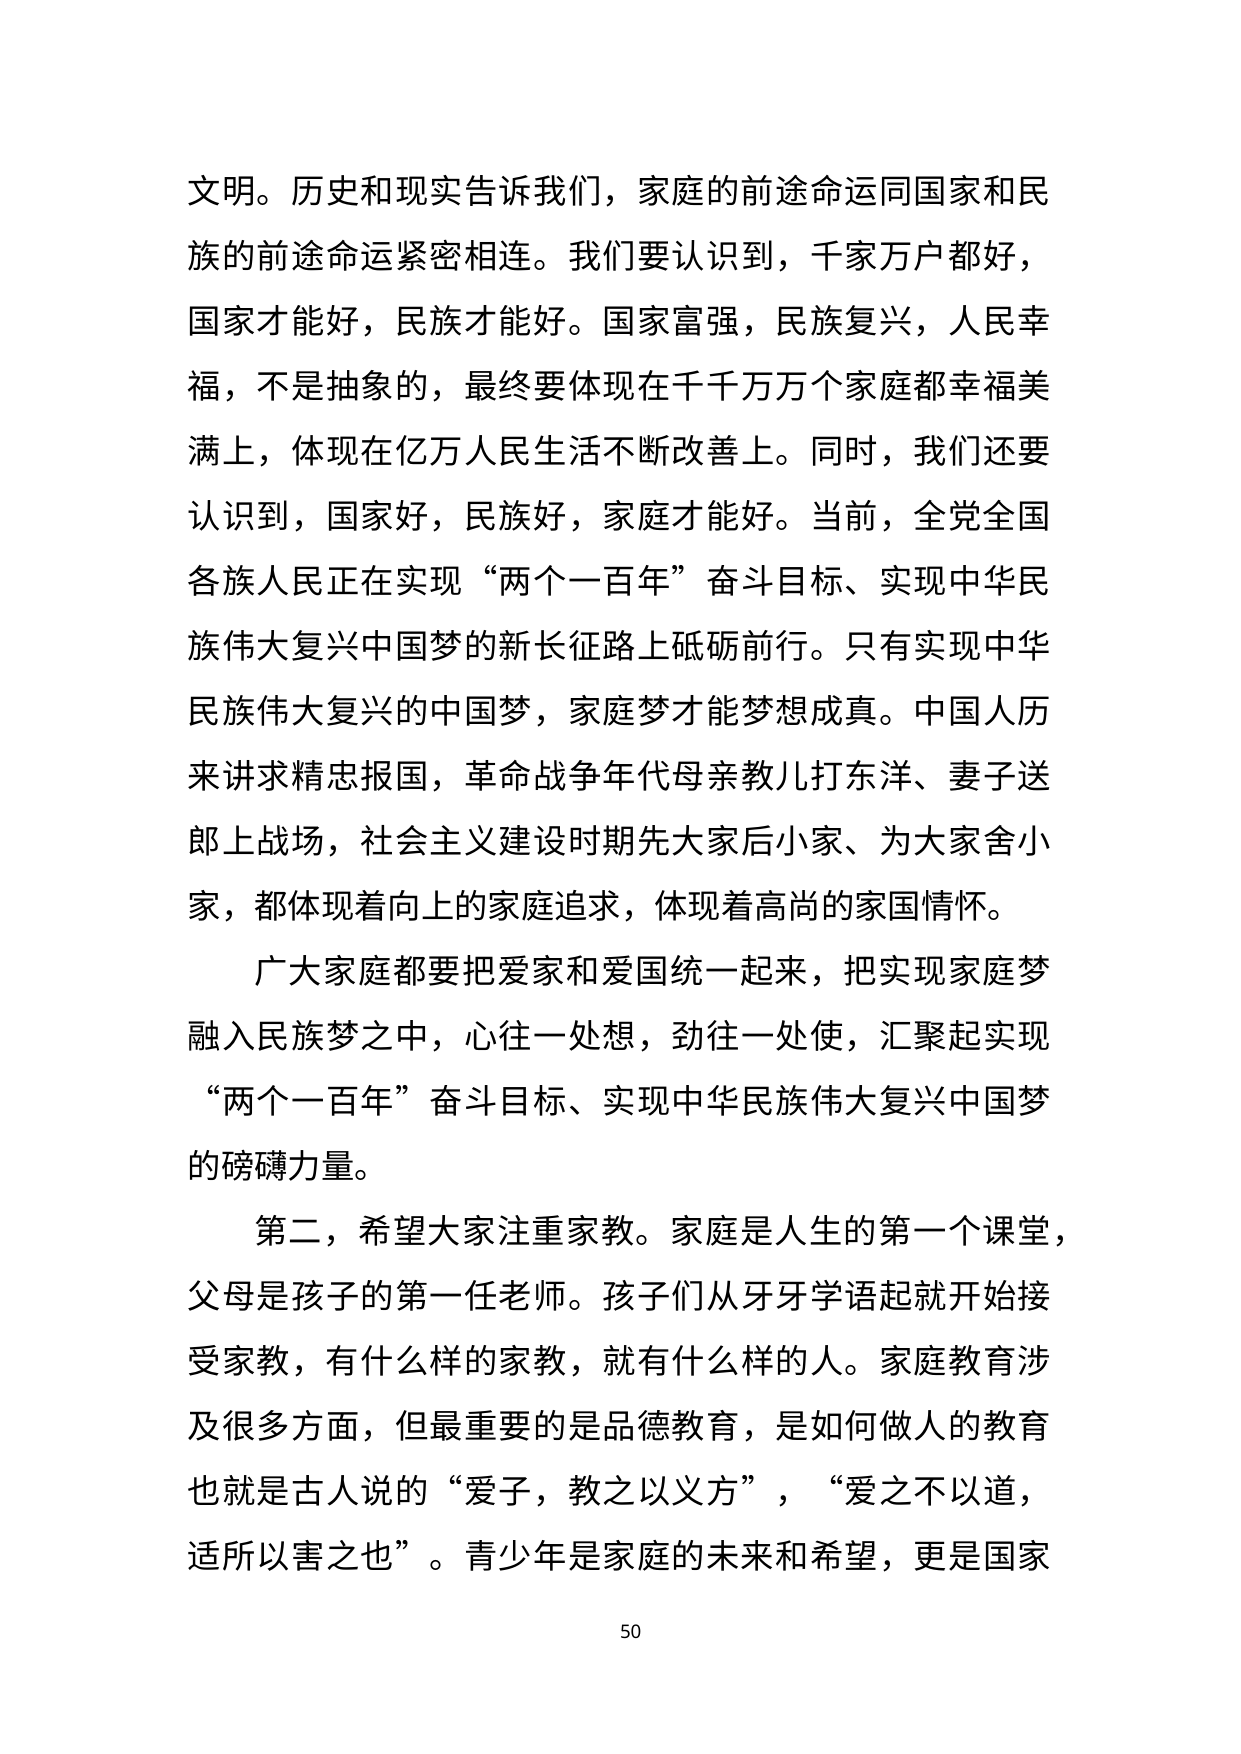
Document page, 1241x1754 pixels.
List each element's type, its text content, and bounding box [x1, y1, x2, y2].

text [187, 1196, 1053, 1586]
text 广大家庭都要把爱家和爱国统一起来，把实现家庭梦融入民族梦之中，心往一处想，劲往一处使，汇聚起实现“两个一百年”奋斗目标、实现中华民族伟大复兴中国梦的磅礴力量。 [187, 936, 1053, 1196]
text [187, 156, 1053, 936]
